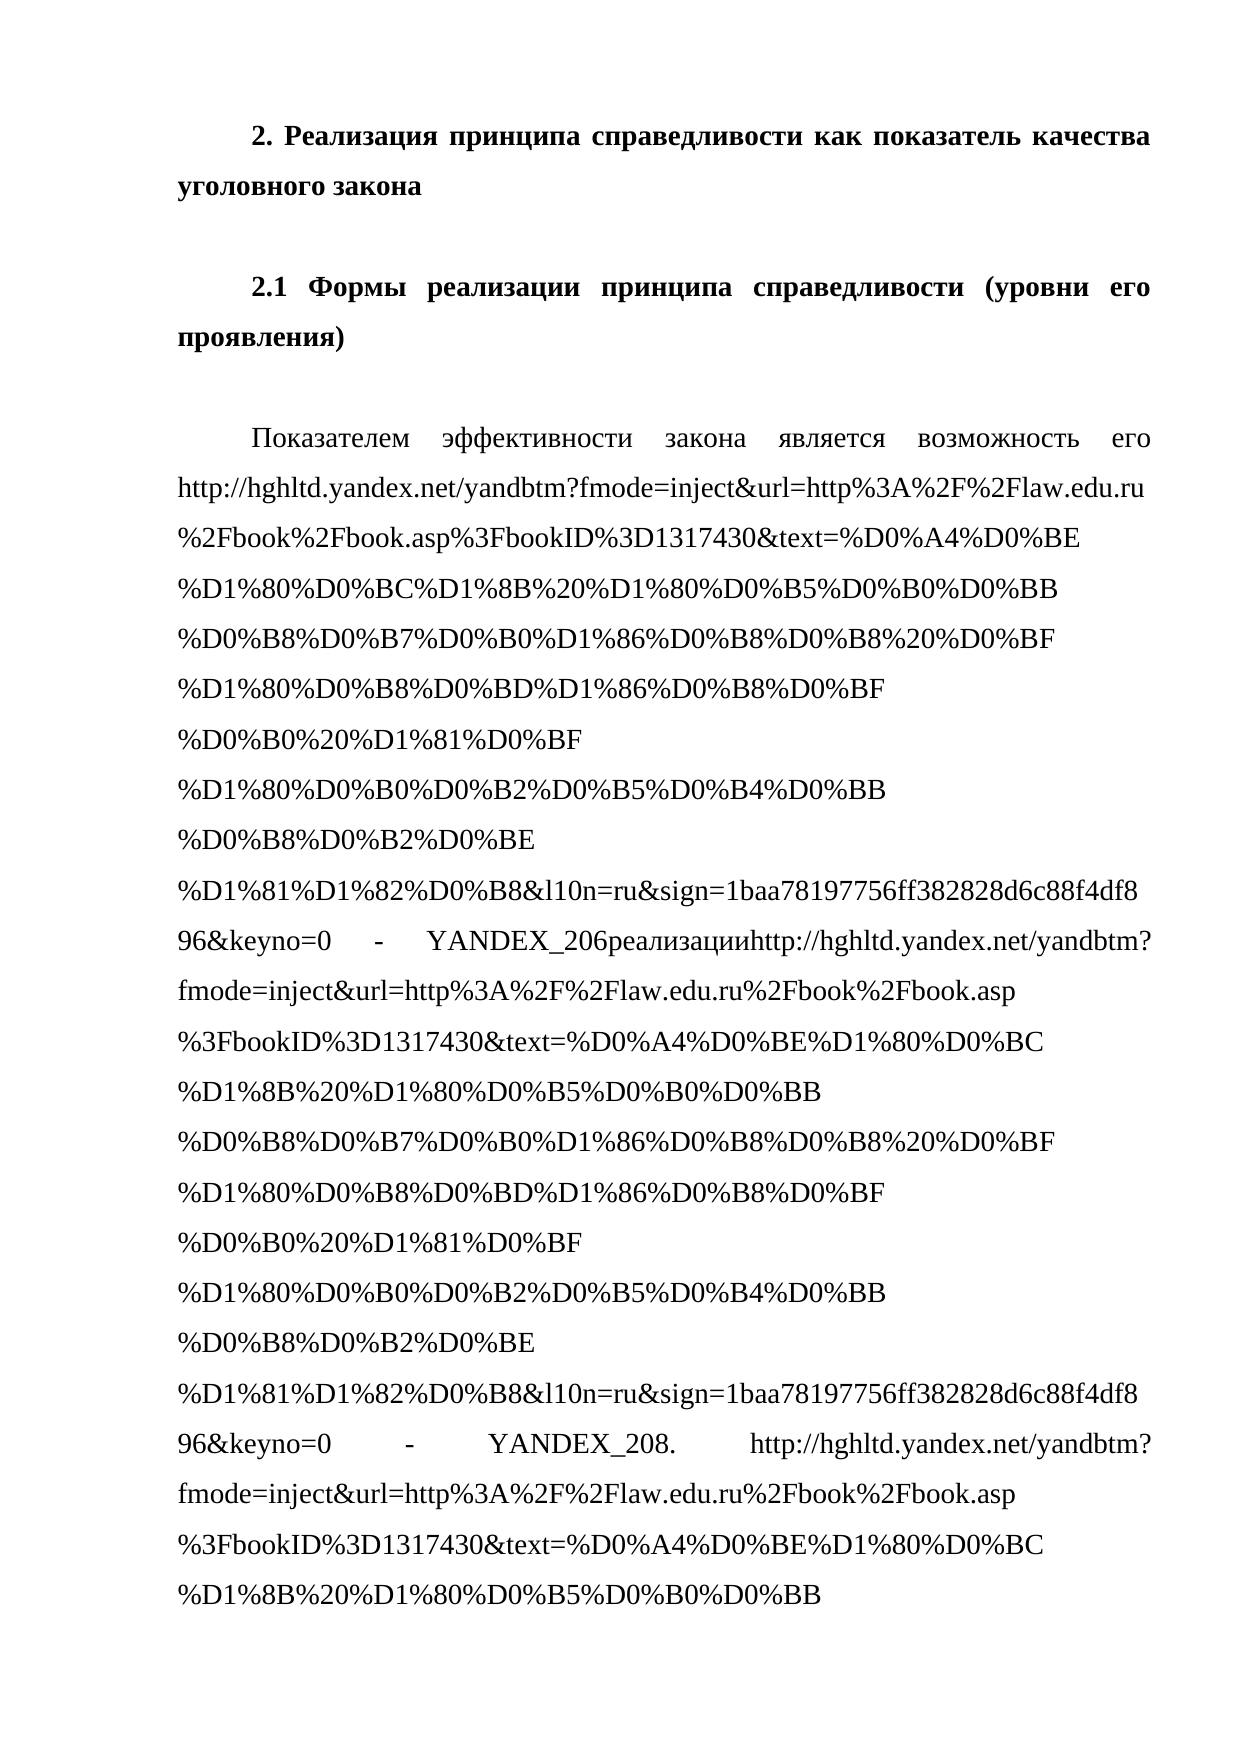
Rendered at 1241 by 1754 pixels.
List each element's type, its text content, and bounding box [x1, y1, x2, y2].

subtitle 2. Реализация принципа справедливости как показатель качества уголовного закона [177, 118, 1152, 202]
subtitle 2.1 Формы реализации принципа справедливости (уровни его проявления) [177, 269, 1152, 353]
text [177, 420, 1152, 1611]
